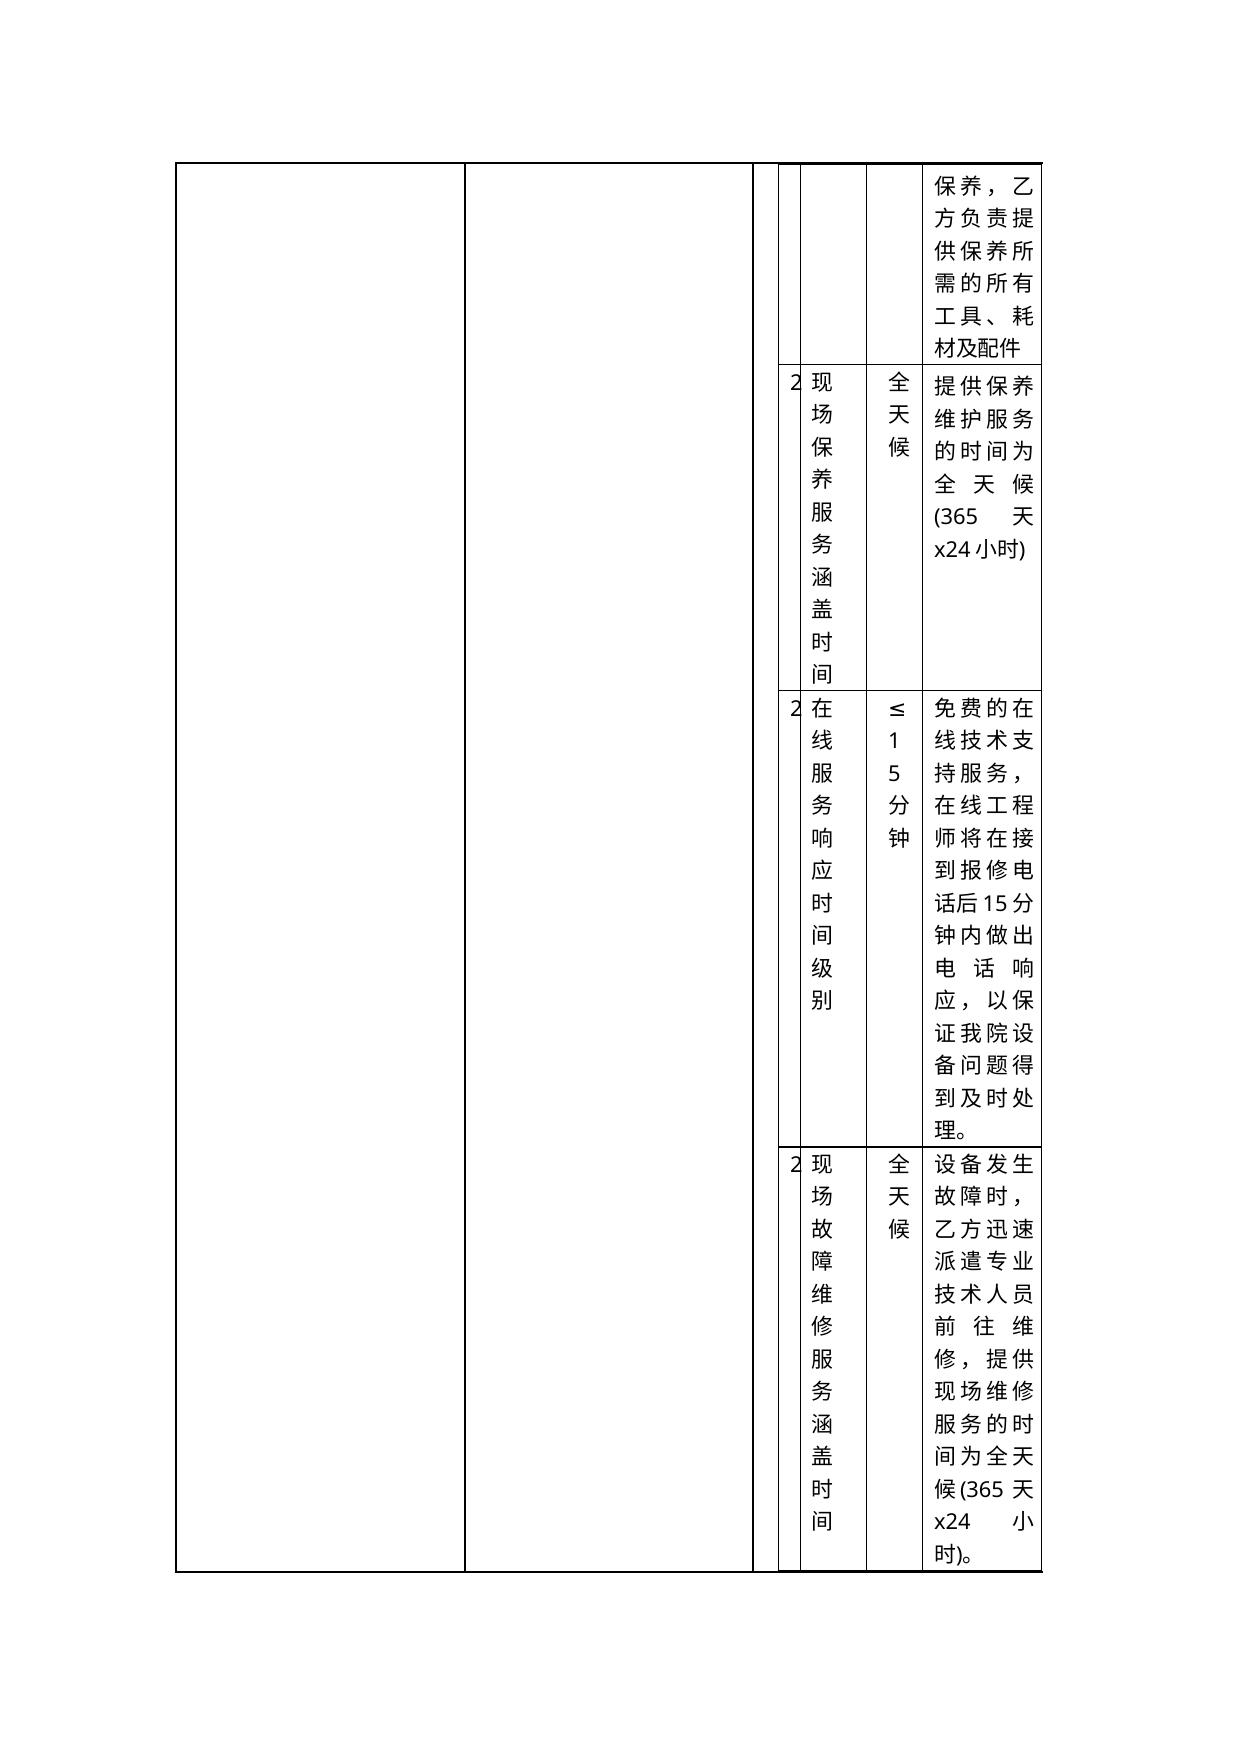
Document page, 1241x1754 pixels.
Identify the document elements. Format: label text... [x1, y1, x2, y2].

table_cell [923, 365, 1041, 690]
table_cell [867, 365, 922, 690]
table_cell [923, 691, 1041, 1146]
table_cell [754, 164, 778, 1571]
table_cell [867, 165, 922, 364]
table_cell [801, 165, 866, 364]
table_cell [923, 1148, 1041, 1570]
table_cell [779, 1148, 800, 1570]
table_cell [779, 691, 800, 1146]
table_cell [923, 165, 1041, 364]
table_cell [779, 165, 800, 364]
table_cell [801, 1148, 866, 1570]
table_cell 1 [177, 164, 464, 1571]
table_cell [801, 365, 866, 690]
table_cell [867, 1148, 922, 1570]
table_cell [867, 691, 922, 1146]
table_cell [466, 164, 752, 1571]
table_cell [779, 365, 800, 690]
table_cell [801, 691, 866, 1146]
